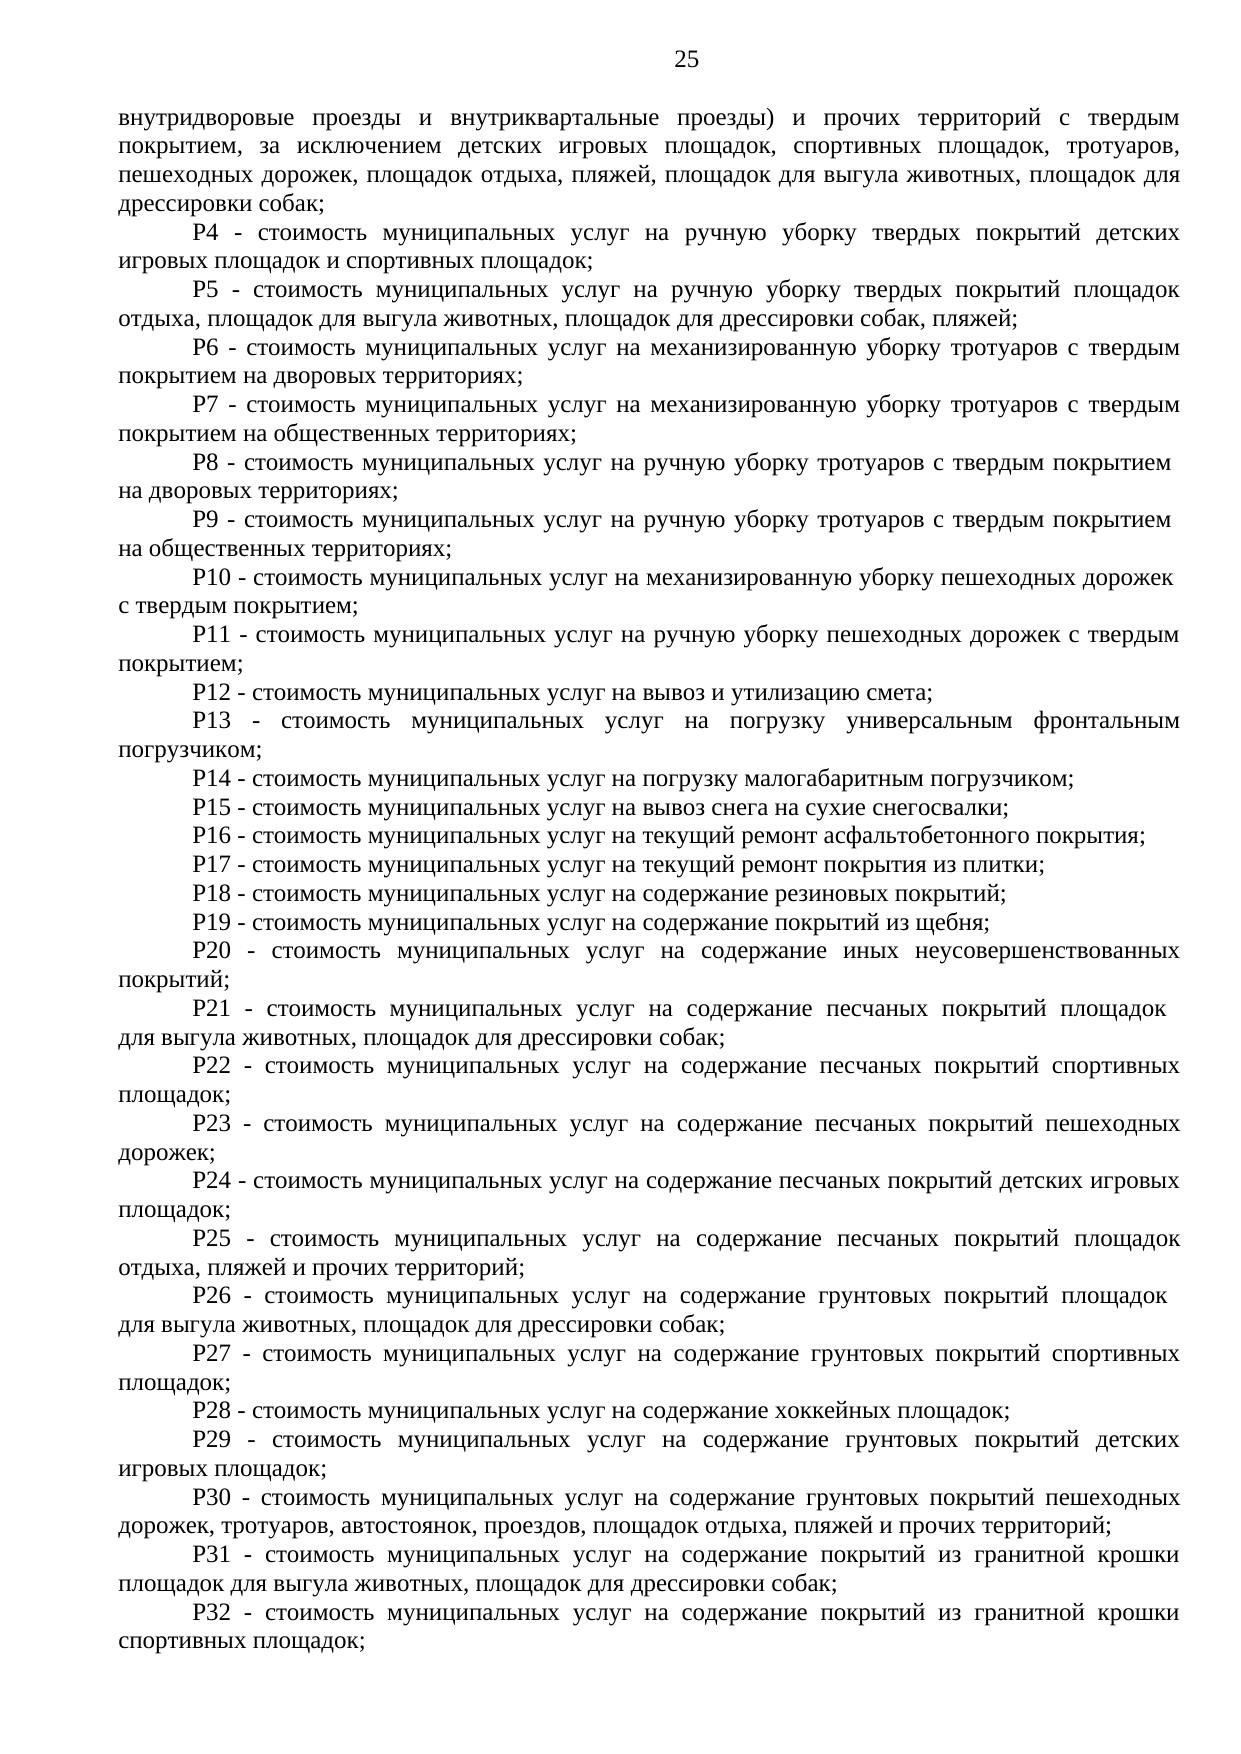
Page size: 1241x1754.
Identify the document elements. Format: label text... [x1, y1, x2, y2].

text P27 - стоимость муниципальных услуг на содержание грунтовых покрытий спортивных площадок; [118, 1338, 1181, 1396]
text P22 - стоимость муниципальных услуг на содержание песчаных покрытий спортивных площадок; [118, 1051, 1181, 1108]
text P21 - стоимость муниципальных услуг на содержание песчаных покрытий площадок для выгула животных, площадок для дрессировки собак; [118, 993, 1181, 1051]
text P18 - стоимость муниципальных услуг на содержание резиновых покрытий; [118, 878, 1181, 907]
text P30 - стоимость муниципальных услуг на содержание грунтовых покрытий пешеходных дорожек, тротуаров, автостоянок, проездов, площадок отдыха, пляжей и прочих территорий; [118, 1482, 1181, 1539]
text P7 - стоимость муниципальных услуг на механизированную уборку тротуаров с твердым покрытием на общественных территориях; [118, 389, 1181, 447]
text P29 - стоимость муниципальных услуг на содержание грунтовых покрытий детских игровых площадок; [118, 1424, 1181, 1482]
text P28 - стоимость муниципальных услуг на содержание хоккейных площадок; [118, 1396, 1181, 1424]
text P10 - стоимость муниципальных услуг на механизированную уборку пешеходных дорожек с твердым покрытием; [118, 562, 1181, 619]
text P17 - стоимость муниципальных услуг на текущий ремонт покрытия из плитки; [118, 849, 1181, 878]
text P24 - стоимость муниципальных услуг на содержание песчаных покрытий детских игровых площадок; [118, 1166, 1181, 1223]
text P25 - стоимость муниципальных услуг на содержание песчаных покрытий площадок отдыха, пляжей и прочих территорий; [118, 1223, 1181, 1281]
text P23 - стоимость муниципальных услуг на содержание песчаных покрытий пешеходных дорожек; [118, 1108, 1181, 1166]
text P13 - стоимость муниципальных услуг на погрузку универсальным фронтальным погрузчиком; [118, 706, 1181, 763]
text P6 - стоимость муниципальных услуг на механизированную уборку тротуаров с твердым покрытием на дворовых территориях; [118, 332, 1181, 389]
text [118, 102, 1181, 217]
text P9 - стоимость муниципальных услуг на ручную уборку тротуаров с твердым покрытием на общественных территориях; [118, 504, 1181, 562]
text P26 - стоимость муниципальных услуг на содержание грунтовых покрытий площадок для выгула животных, площадок для дрессировки собак; [118, 1281, 1181, 1338]
text P20 - стоимость муниципальных услуг на содержание иных неусовершенствованных покрытий; [118, 936, 1181, 993]
text P5 - стоимость муниципальных услуг на ручную уборку твердых покрытий площадок отдыха, площадок для выгула животных, площадок для дрессировки собак, пляжей; [118, 274, 1181, 332]
text P15 - стоимость муниципальных услуг на вывоз снега на сухие снегосвалки; [118, 792, 1181, 821]
text P8 - стоимость муниципальных услуг на ручную уборку тротуаров с твердым покрытием на дворовых территориях; [118, 447, 1181, 504]
text P31 - стоимость муниципальных услуг на содержание покрытий из гранитной крошки площадок для выгула животных, площадок для дрессировки собак; [118, 1539, 1181, 1597]
text P12 - стоимость муниципальных услуг на вывоз и утилизацию смета; [118, 677, 1181, 706]
text P11 - стоимость муниципальных услуг на ручную уборку пешеходных дорожек с твердым покрытием; [118, 619, 1181, 677]
text P16 - стоимость муниципальных услуг на текущий ремонт асфальтобетонного покрытия; [118, 821, 1181, 849]
text P32 - стоимость муниципальных услуг на содержание покрытий из гранитной крошки спортивных площадок; [118, 1597, 1181, 1654]
text P19 - стоимость муниципальных услуг на содержание покрытий из щебня; [118, 907, 1181, 936]
text P14 - стоимость муниципальных услуг на погрузку малогабаритным погрузчиком; [118, 763, 1181, 792]
text P4 - стоимость муниципальных услуг на ручную уборку твердых покрытий детских игровых площадок и спортивных площадок; [118, 217, 1181, 274]
